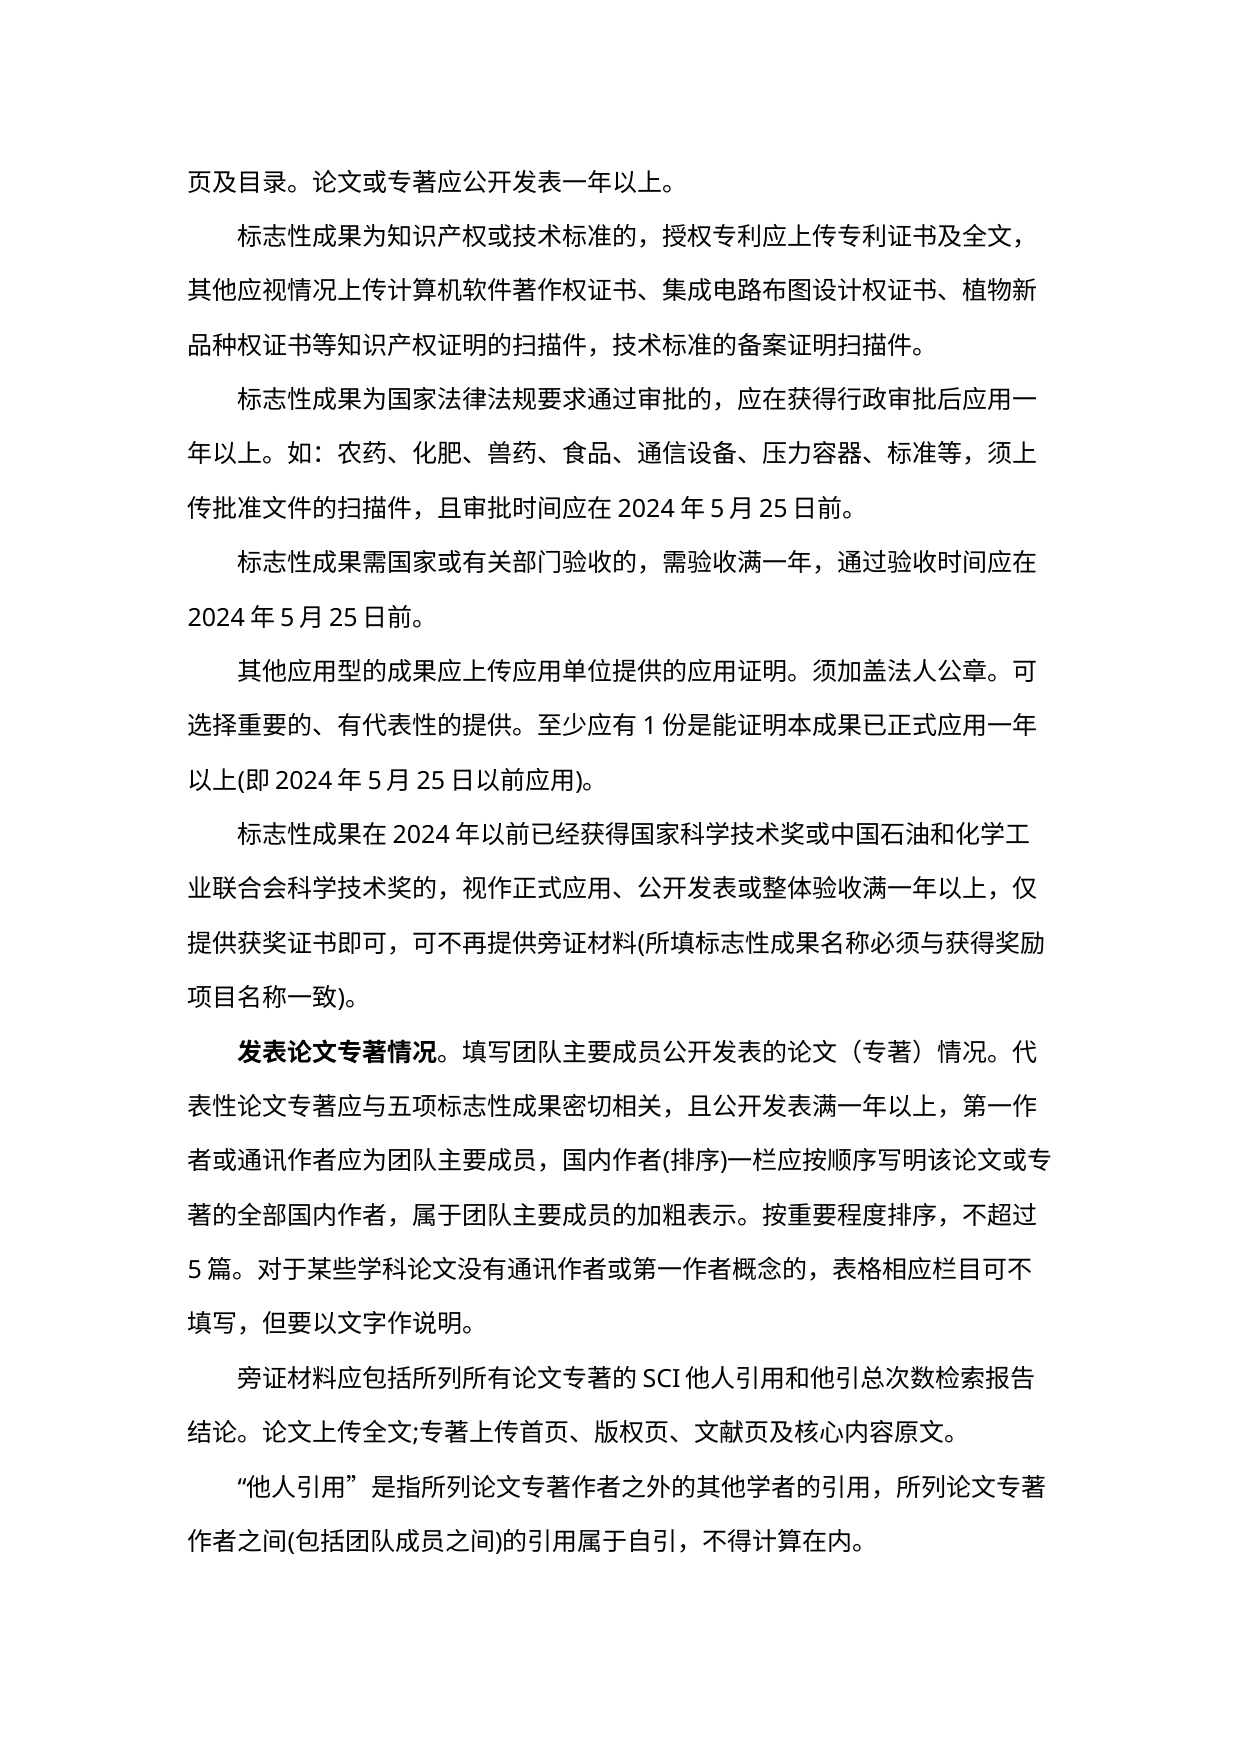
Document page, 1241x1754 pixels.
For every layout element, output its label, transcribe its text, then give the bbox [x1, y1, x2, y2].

text 标志性成果为国家法律法规要求通过审批的，应在获得行政审批后应用一年以上。如：农药、化肥、兽药、食品、通信设备、压力容器、标准等，须上传批准文件的扫描件，且审批时间应在2024年5月25日前。 [187, 379, 1053, 524]
text 标志性成果为知识产权或技术标准的，授权专利应上传专利证书及全文，其他应视情况上传计算机软件著作权证书、集成电路布图设计权证书、植物新品种权证书等知识产权证明的扫描件，技术标准的备案证明扫描件。 [187, 216, 1053, 361]
text 发表论文专著情况。填写团队主要成员公开发表的论文（专著）情况。代表性论文专著应与五项标志性成果密切相关，且公开发表满一年以上，第一作者或通讯作者应为团队主要成员，国内作者(排序)一栏应按顺序写明该论文或专著的全部国内作者，属于团队主要成员的加粗表示。按重要程度排序，不超过5篇。对于某些学科论文没有通讯作者或第一作者概念的，表格相应栏目可不填写，但要以文字作说明。 [187, 1032, 1053, 1340]
text “他人引用”是指所列论文专著作者之外的其他学者的引用，所列论文专著作者之间(包括团队成员之间)的引用属于自引，不得计算在内。 [187, 1467, 1053, 1558]
text 标志性成果在2024年以前已经获得国家科学技术奖或中国石油和化学工业联合会科学技术奖的，视作正式应用、公开发表或整体验收满一年以上，仅提供获奖证书即可，可不再提供旁证材料(所填标志性成果名称必须与获得奖励项目名称一致)。 [187, 814, 1053, 1014]
text 标志性成果需国家或有关部门验收的，需验收满一年，通过验收时间应在2024年5月25日前。 [187, 543, 1053, 633]
text 其他应用型的成果应上传应用单位提供的应用证明。须加盖法人公章。可选择重要的、有代表性的提供。至少应有1份是能证明本成果已正式应用一年以上(即2024年5月25日以前应用)。 [187, 651, 1053, 796]
text 旁证材料应包括所列所有论文专著的SCI他人引用和他引总次数检索报告结论。论文上传全文;专著上传首页、版权页、文献页及核心内容原文。 [187, 1358, 1053, 1449]
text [187, 162, 1053, 198]
